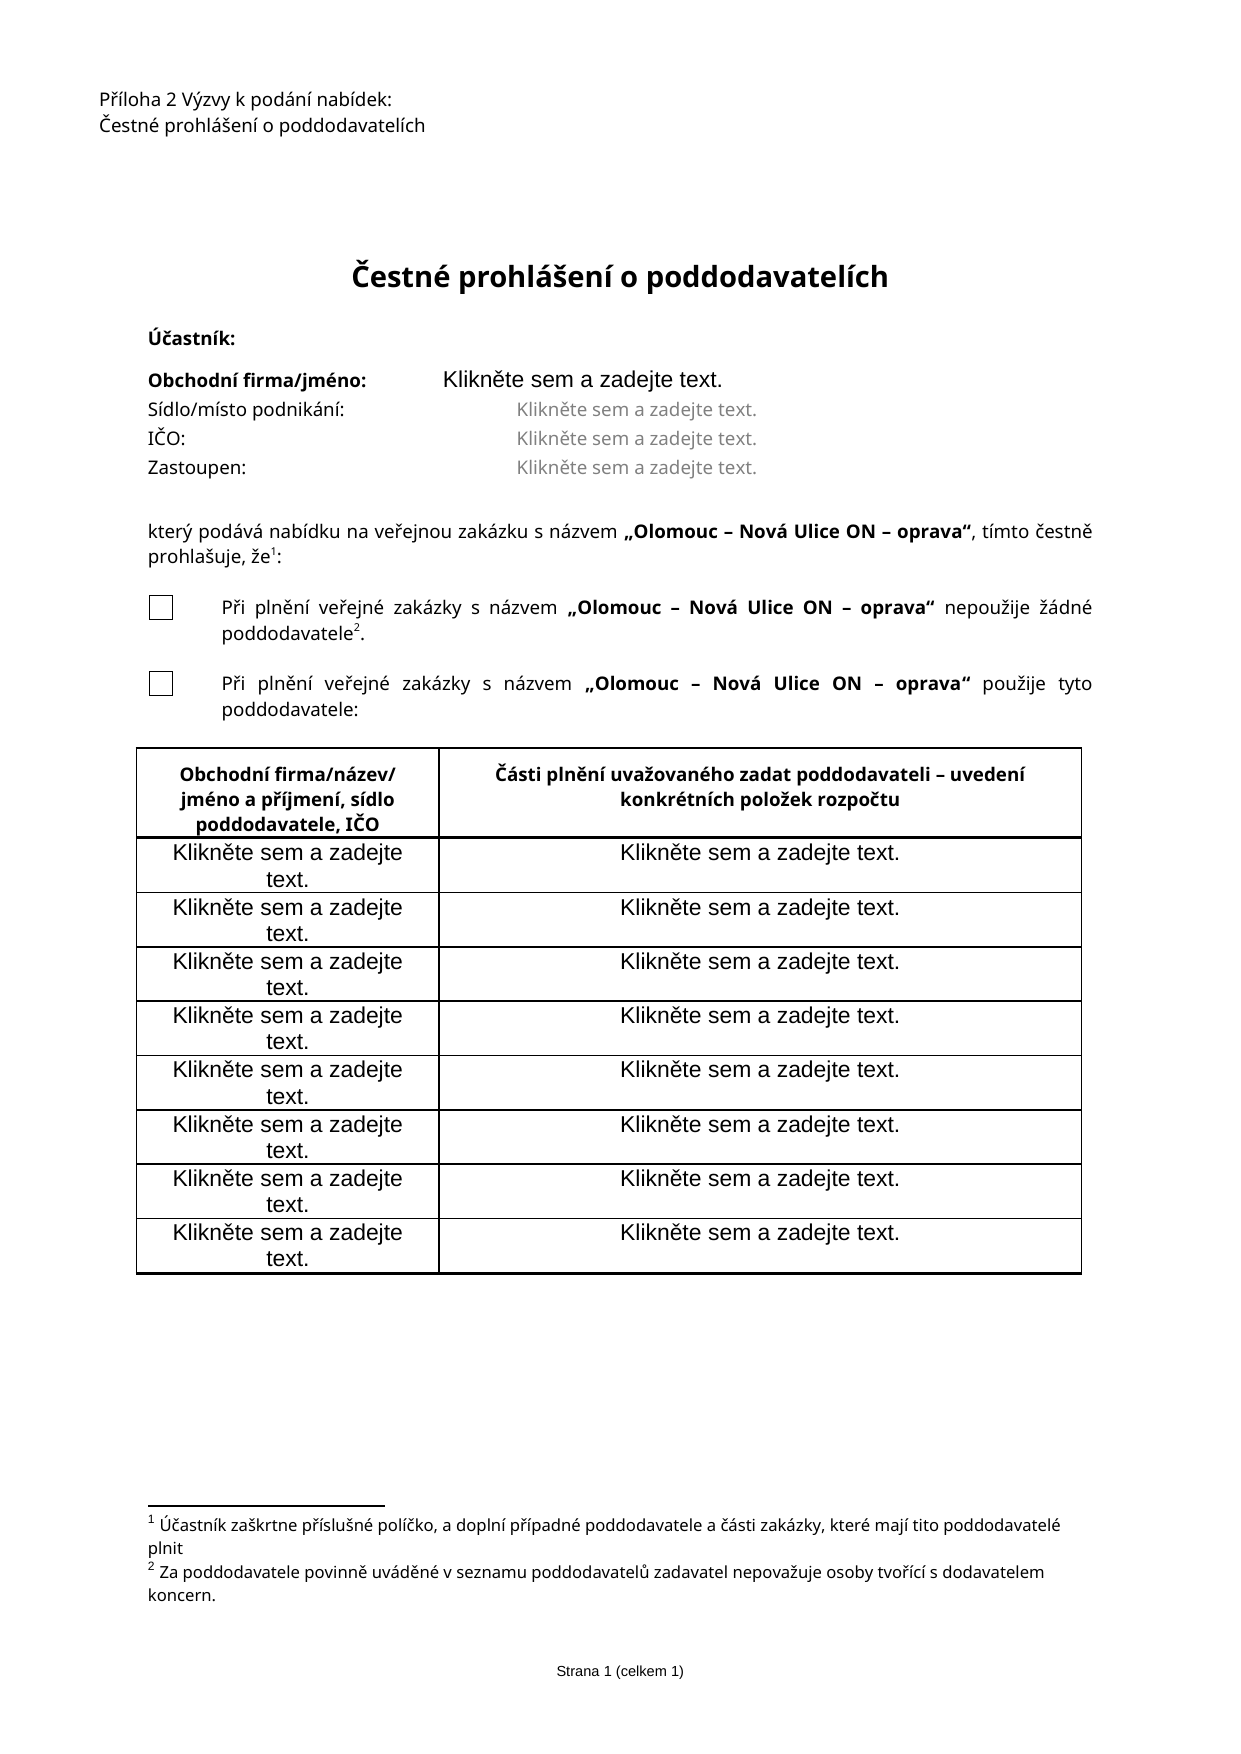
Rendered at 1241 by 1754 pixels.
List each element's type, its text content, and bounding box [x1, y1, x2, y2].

text Sídlo/místo podnikání: [148, 393, 1093, 422]
title Čestné prohlášení o poddodavatelích [148, 256, 1093, 296]
table_header Obchodní firma/název/ jméno a příjmení, sídlo poddodavatele, IČO [137, 749, 438, 836]
text Obchodní firma/jméno: [148, 364, 1093, 393]
text Při plnění veřejné zakázky s názvem „Olomouc – Nová Ulice ON – oprava“ nepoužije žádné poddodavatele. [148, 594, 1093, 645]
table_header Části plnění uvažovaného zadat poddodavateli – uvedení konkrétních položek rozpočtu [440, 749, 1081, 836]
text Při plnění veřejné zakázky s názvem „Olomouc – Nová Ulice ON – oprava“ použije tyto poddodavatele: [148, 670, 1093, 721]
text Zastoupen: [148, 451, 1093, 480]
text IČO: [148, 422, 1093, 451]
text který podává nabídku na veřejnou zakázku s názvem „Olomouc – Nová Ulice ON – oprava“, tímto čestně prohlašuje, že: [148, 518, 1093, 569]
text Účastník: [148, 321, 1093, 352]
